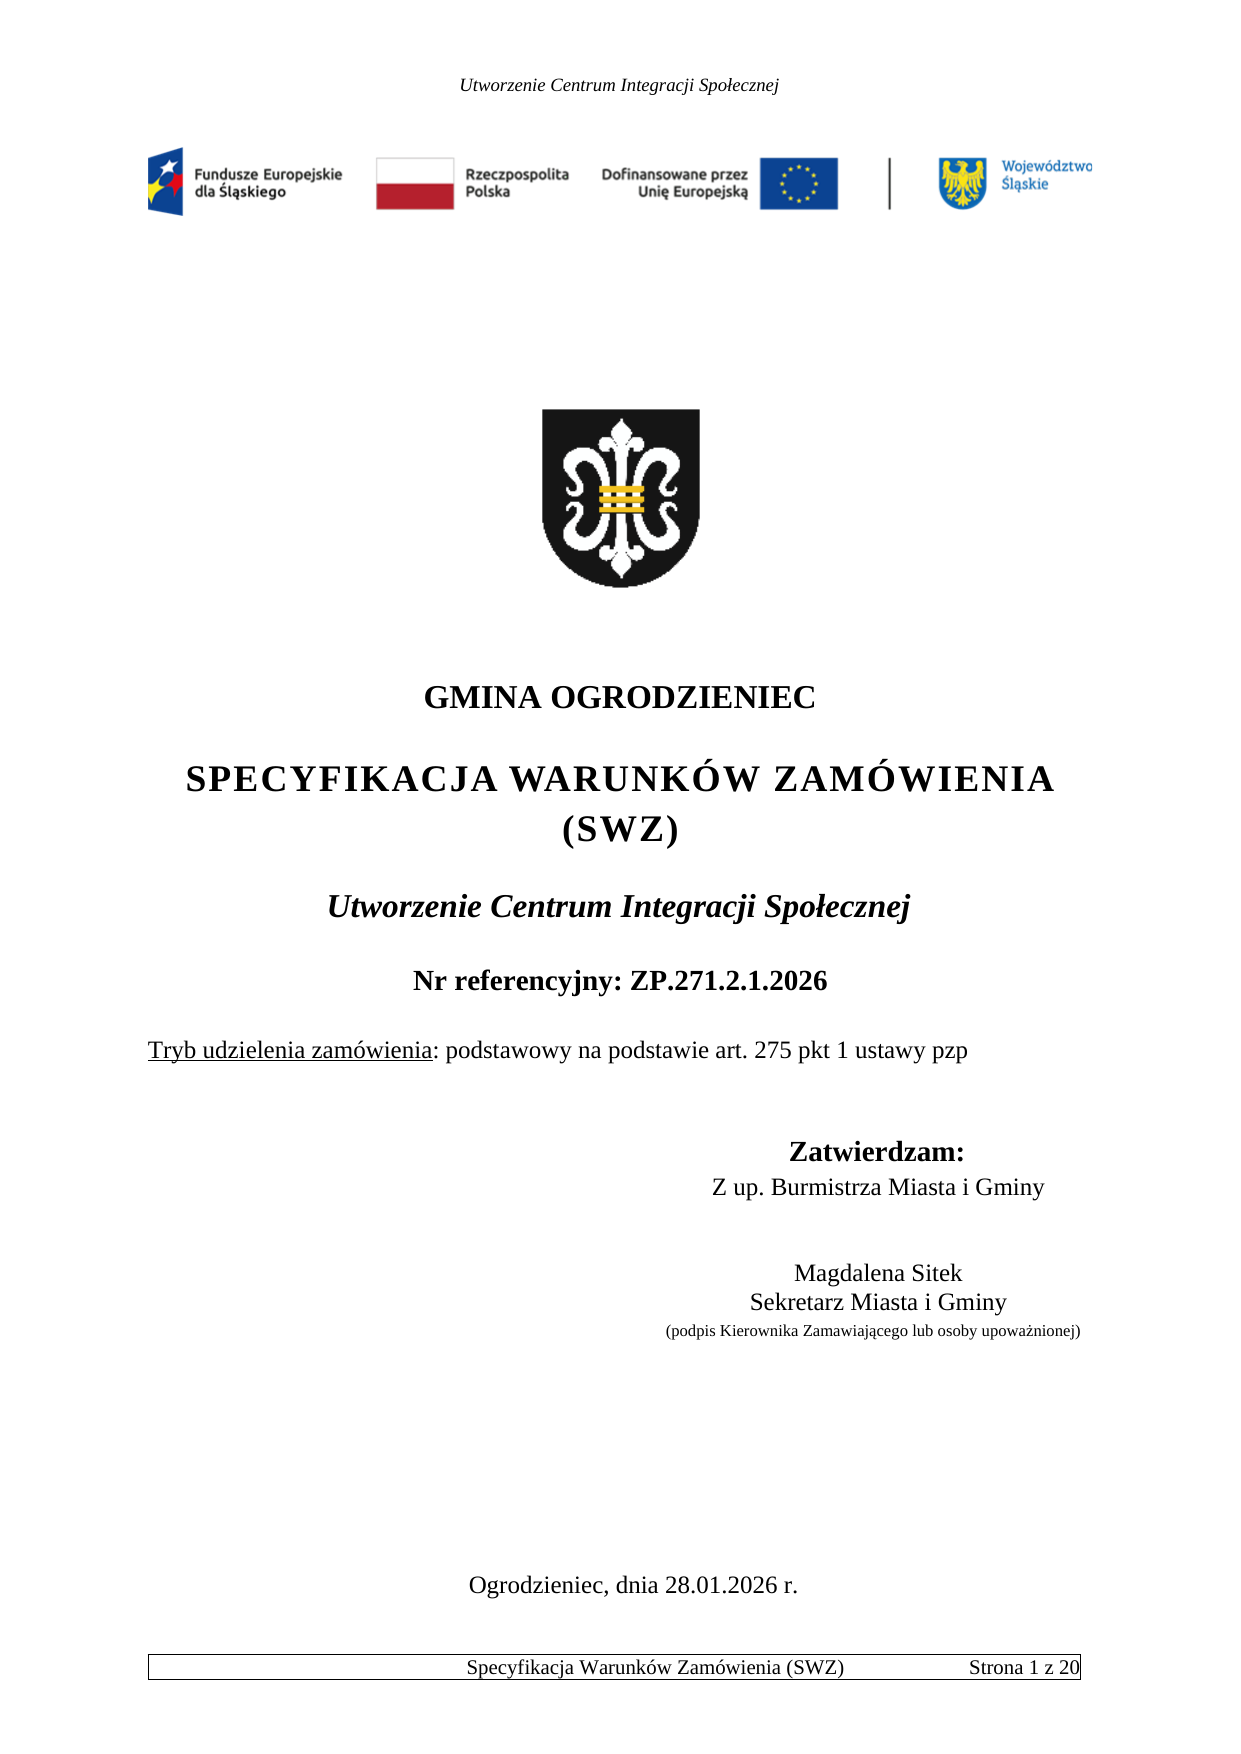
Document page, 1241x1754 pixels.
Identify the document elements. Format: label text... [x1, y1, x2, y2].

text Sekretarz Miasta i Gminy [590, 1287, 1093, 1316]
text (podpis Kierownika Zamawiającego lub osoby upoważnionej) [442, 1320, 1093, 1339]
text Ogrodzieniec, dnia 28.01.2026 r. [148, 1571, 1119, 1599]
text GMINA OGRODZIENIEC [148, 678, 1093, 716]
text Magdalena Sitek [590, 1258, 1093, 1287]
text Zatwierdzam: [664, 1134, 1093, 1167]
text SPECYFIKACJA WARUNKÓW ZAMÓWIENIA [148, 722, 1093, 800]
text (SWZ) [148, 806, 1093, 849]
picture [516, 366, 724, 626]
text Tryb udzielenia zamówienia: podstawowy na podstawie art. 275 pkt 1 ustawy pzp [148, 1035, 1093, 1063]
text Z up. Burmistrza Miasta i Gminy [590, 1172, 1093, 1201]
text Utworzenie Centrum Integracji Społecznej [148, 886, 1093, 924]
text Nr referencyjny: ZP.271.2.1.2026 [148, 963, 1093, 997]
picture [148, 147, 1093, 216]
